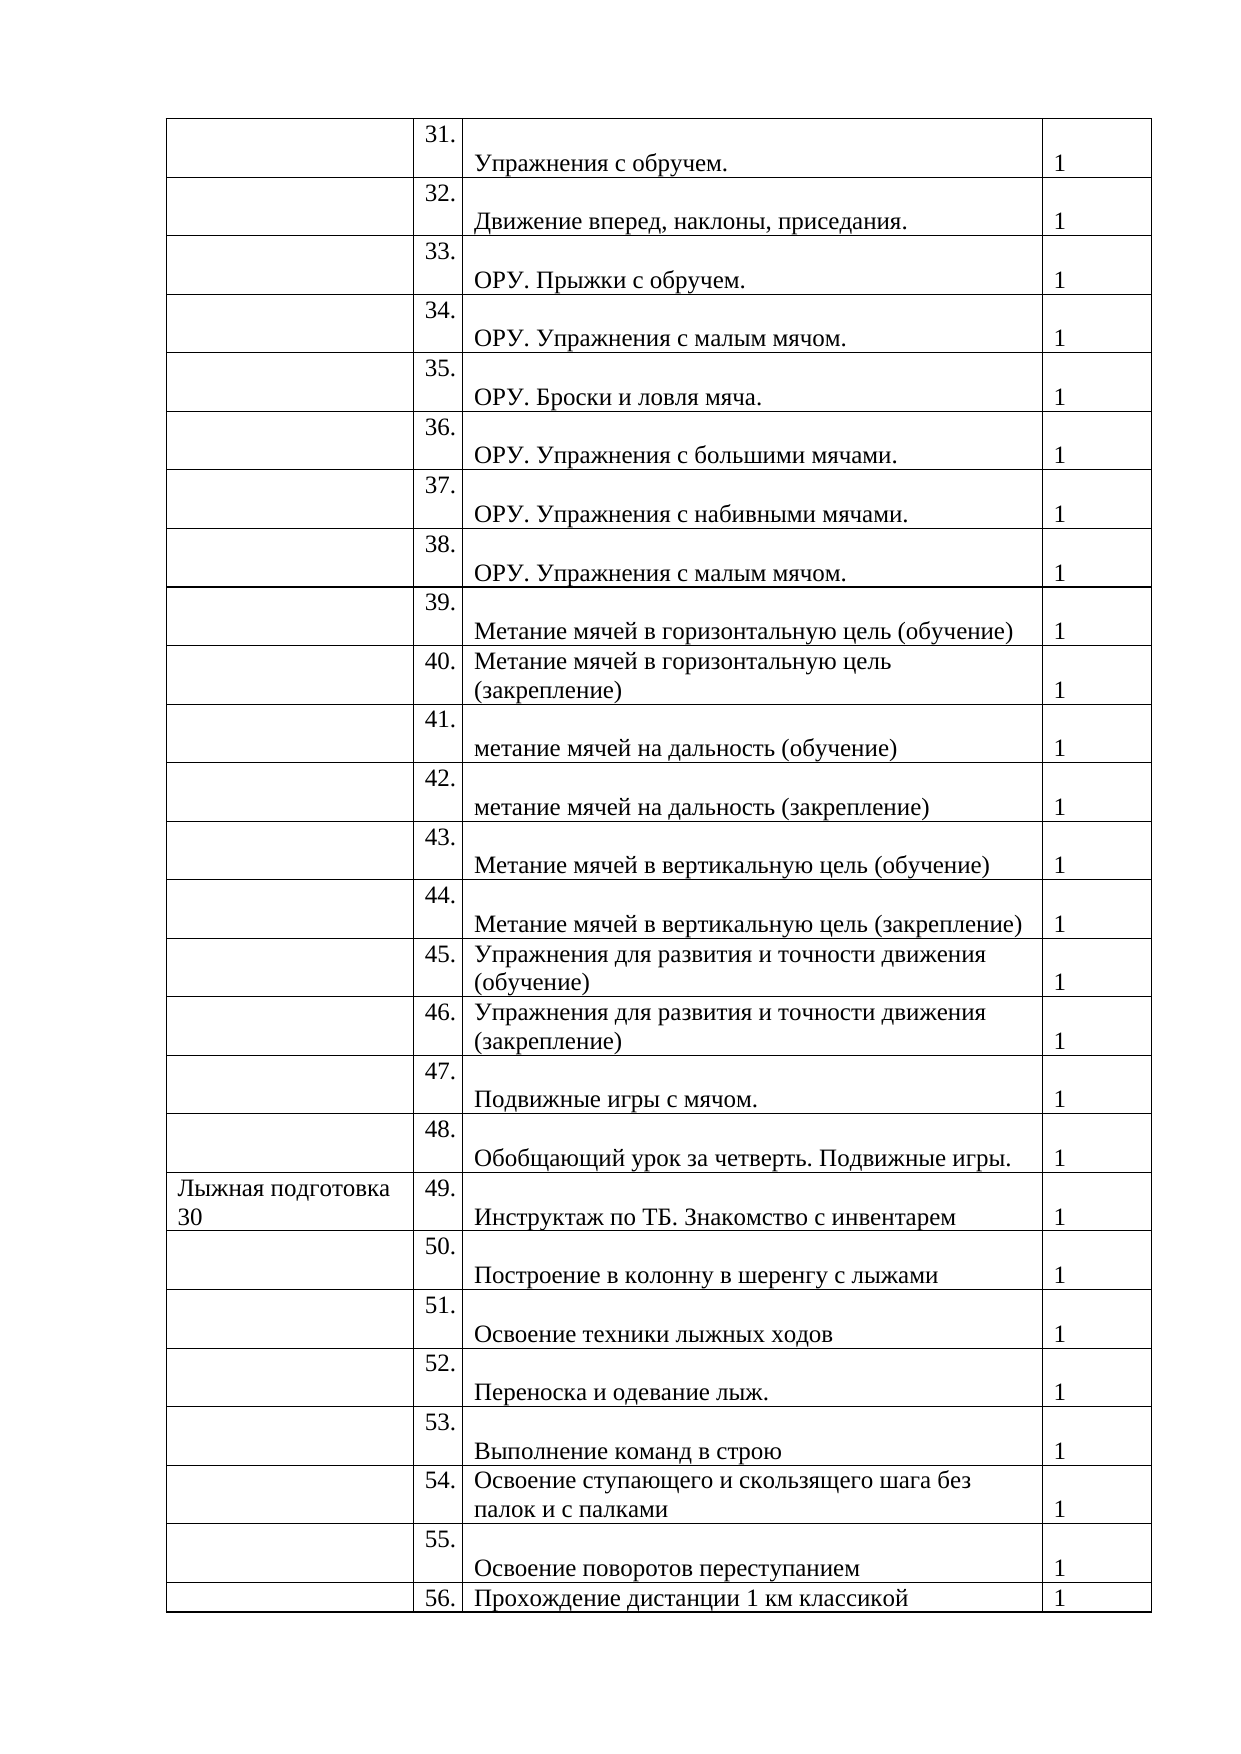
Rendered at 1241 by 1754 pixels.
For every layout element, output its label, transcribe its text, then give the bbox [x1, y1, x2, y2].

table_cell Лыжная подготовка 30 [167, 1173, 413, 1230]
table_cell Выполнение команд в строю [463, 1407, 1042, 1464]
table_cell 1 [1043, 119, 1151, 177]
table_cell [167, 1524, 413, 1582]
table_cell [414, 763, 462, 821]
table_cell [167, 588, 413, 645]
table_cell 1 [1043, 646, 1151, 703]
table_cell Освоение поворотов переступанием [463, 1524, 1042, 1582]
table_cell ОРУ. Прыжки с обручем. [463, 236, 1042, 294]
table_cell 1 [1043, 763, 1151, 821]
table_cell [414, 822, 462, 879]
table_cell [167, 119, 413, 177]
table_cell [414, 1407, 462, 1464]
table_cell [414, 939, 462, 996]
table_cell [167, 470, 413, 528]
table_cell [167, 1583, 413, 1611]
table_cell 1 [1043, 1056, 1151, 1113]
table_cell ОРУ. Броски и ловля мяча. [463, 353, 1042, 411]
table_cell 1 [1043, 470, 1151, 528]
table_cell [167, 880, 413, 938]
table_cell 1 [1043, 1290, 1151, 1347]
table_cell [167, 646, 413, 703]
table_cell [167, 939, 413, 996]
table_cell 1 [1043, 1466, 1151, 1523]
table_cell ОРУ. Упражнения с малым мячом. [463, 295, 1042, 352]
table_cell метание мячей на дальность (обучение) [463, 705, 1042, 762]
table_cell 1 [1043, 1231, 1151, 1289]
table_cell Подвижные игры с мячом. [463, 1056, 1042, 1113]
table_cell [414, 1524, 462, 1582]
table_cell [167, 1290, 413, 1347]
table_cell [167, 1349, 413, 1406]
table_cell [414, 588, 462, 645]
table_cell [167, 178, 413, 235]
table_cell [167, 705, 413, 762]
table_cell Инструктаж по ТБ. Знакомство с инвентарем [463, 1173, 1042, 1230]
table_cell [167, 763, 413, 821]
table_cell 1 [1043, 1583, 1151, 1611]
table_cell 1 [1043, 1173, 1151, 1230]
table_cell [167, 236, 413, 294]
table_cell [414, 997, 462, 1055]
table_cell Построение в колонну в шеренгу с лыжами [463, 1231, 1042, 1289]
table_cell [414, 295, 462, 352]
table_cell [414, 353, 462, 411]
table_cell Упражнения для развития и точности движения (закрепление) [463, 997, 1042, 1055]
table_cell Упражнения для развития и точности движения (обучение) [463, 939, 1042, 996]
table_cell 1 [1043, 1114, 1151, 1172]
table_cell 1 [1043, 295, 1151, 352]
table_cell 1 [1043, 353, 1151, 411]
table_cell [167, 1466, 413, 1523]
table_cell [463, 1583, 1042, 1611]
table_cell 1 [1043, 997, 1151, 1055]
table_cell [414, 1466, 462, 1523]
table_cell [414, 412, 462, 469]
table_cell [414, 705, 462, 762]
table_cell [414, 1231, 462, 1289]
table_cell Переноска и одевание лыж. [463, 1349, 1042, 1406]
table_cell [167, 1056, 413, 1113]
table_cell 1 [1043, 236, 1151, 294]
table_cell 1 [1043, 529, 1151, 586]
table_cell [414, 529, 462, 586]
table_cell Обобщающий урок за четверть. Подвижные игры. [463, 1114, 1042, 1172]
table_cell 1 [1043, 1524, 1151, 1582]
table_cell 1 [1043, 1407, 1151, 1464]
table_cell [414, 1290, 462, 1347]
table_cell 1 [1043, 588, 1151, 645]
table_cell Метание мячей в горизонтальную цель (обучение) [463, 588, 1042, 645]
table_cell [414, 1056, 462, 1113]
table_cell [167, 1407, 413, 1464]
table_cell Метание мячей в горизонтальную цель (закрепление) [463, 646, 1042, 703]
table_cell Метание мячей в вертикальную цель (закрепление) [463, 880, 1042, 938]
table_cell метание мячей на дальность (закрепление) [463, 763, 1042, 821]
table_cell 1 [1043, 705, 1151, 762]
table_cell [167, 1231, 413, 1289]
table_cell [167, 529, 413, 586]
table_cell 1 [1043, 822, 1151, 879]
table_cell Метание мячей в вертикальную цель (обучение) [463, 822, 1042, 879]
table_cell [414, 119, 462, 177]
table_cell Движение вперед, наклоны, приседания. [463, 178, 1042, 235]
table_cell [414, 1583, 462, 1611]
table_cell Освоение ступающего и скользящего шага без палок и с палками [668, 1466, 1042, 1523]
table_cell [414, 470, 462, 528]
table_cell ОРУ. Упражнения с набивными мячами. [463, 470, 1042, 528]
table_cell ОРУ. Упражнения с большими мячами. [463, 412, 1042, 469]
table_cell [414, 1114, 462, 1172]
table_cell [167, 295, 413, 352]
table_cell Упражнения с обручем. [463, 119, 1042, 177]
table_cell [167, 822, 413, 879]
table_cell [414, 646, 462, 703]
table_cell 1 [1043, 939, 1151, 996]
table_cell ОРУ. Упражнения с малым мячом. [463, 529, 1042, 586]
table_cell 1 [1043, 412, 1151, 469]
table_cell [414, 236, 462, 294]
table_cell [414, 880, 462, 938]
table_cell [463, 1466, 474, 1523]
table_cell [167, 1114, 413, 1172]
table_cell [167, 412, 413, 469]
table_cell [167, 997, 413, 1055]
table_cell Освоение техники лыжных ходов [463, 1290, 1042, 1347]
table_cell [414, 1173, 462, 1230]
table_cell [414, 178, 462, 235]
table_cell 1 [1043, 178, 1151, 235]
table_cell [167, 353, 413, 411]
table_cell 1 [1043, 1349, 1151, 1406]
table_cell [414, 1349, 462, 1406]
table_cell 1 [1043, 880, 1151, 938]
